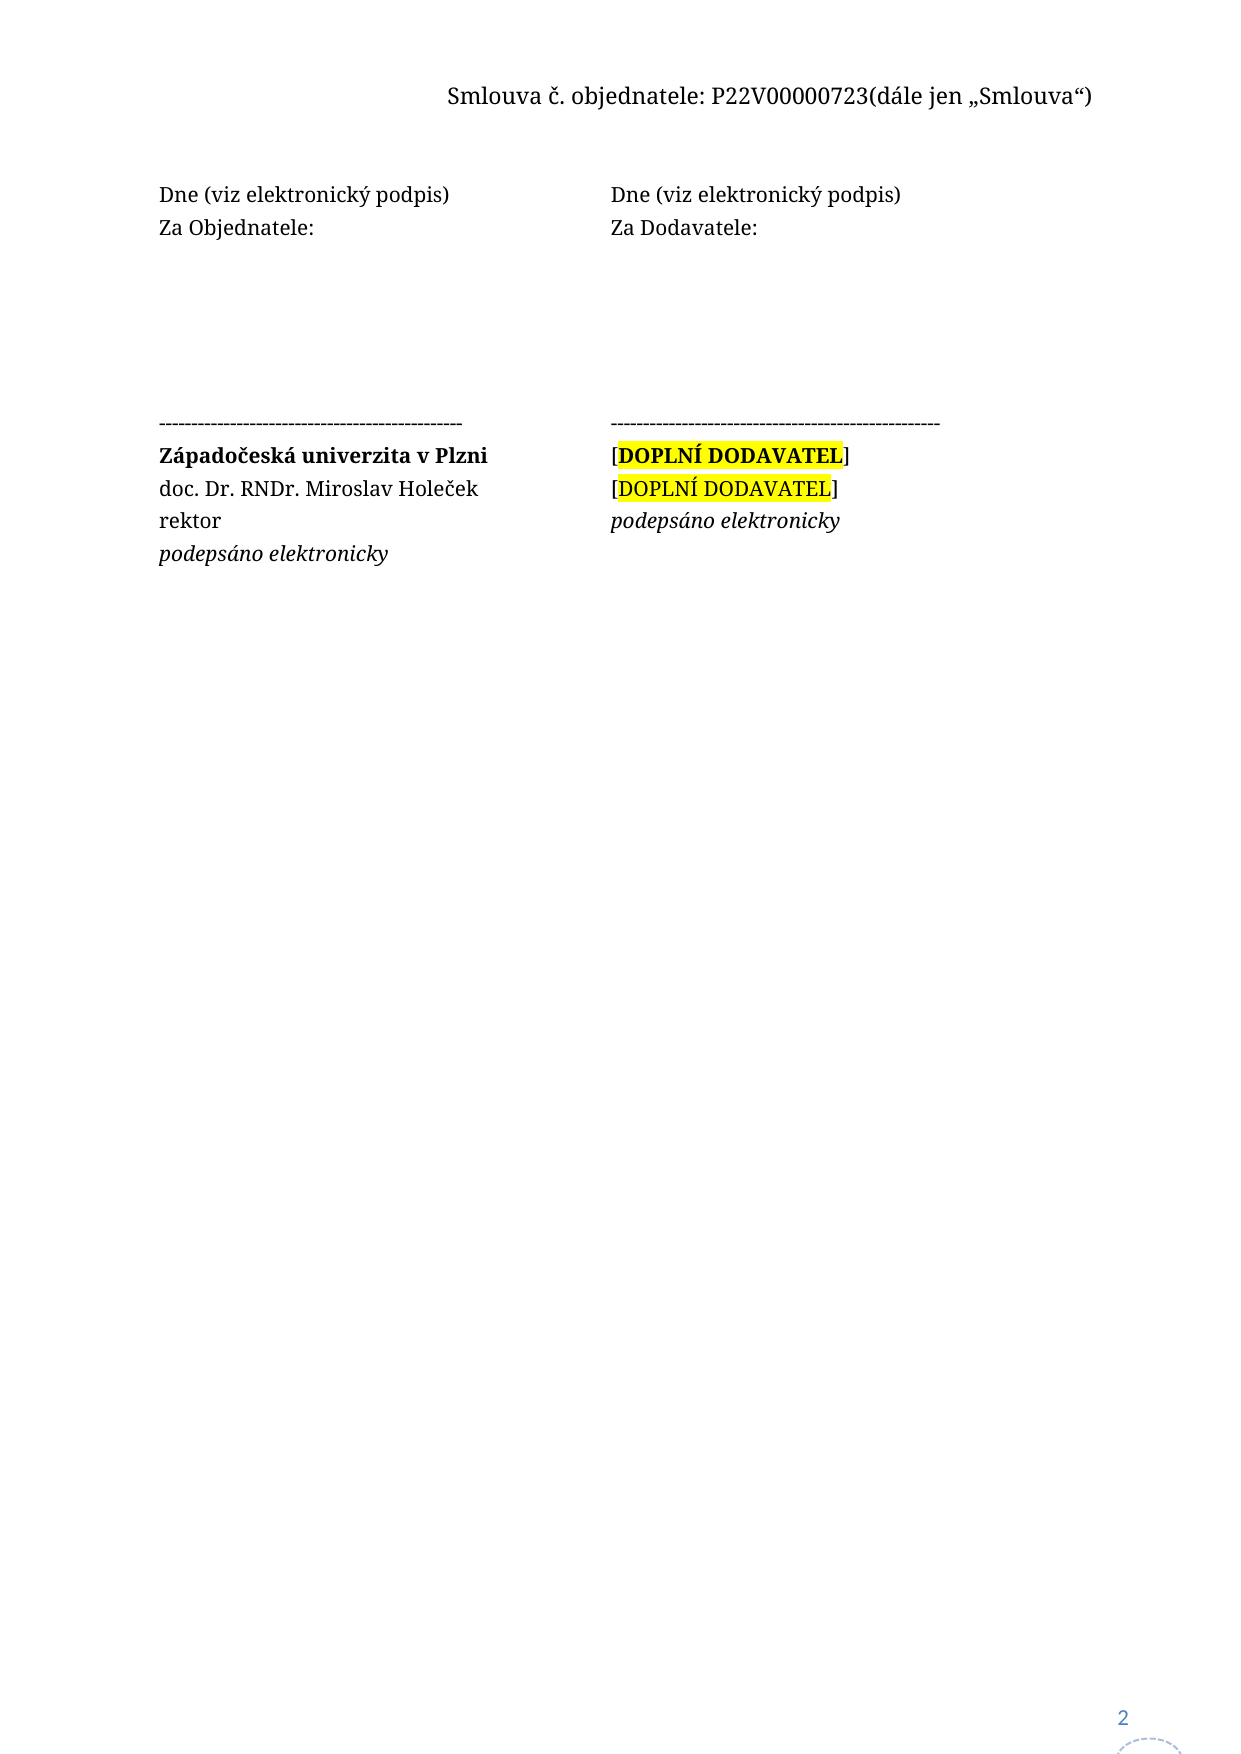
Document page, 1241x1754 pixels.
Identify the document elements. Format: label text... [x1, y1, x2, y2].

table_header Dne (viz elektronický podpis) Za Objednatele: ----------------------------------------------- Západočeská univerzita v Plzni doc. Dr. RNDr. Miroslav Holeček rektor podepsáno elektronicky [148, 180, 599, 571]
table_header Dne (viz elektronický podpis) Za Dodavatele: --------------------------------------------------- [DOPLNÍ DODAVATEL] [DOPLNÍ DODAVATEL] podepsáno elektronicky [599, 180, 1051, 571]
